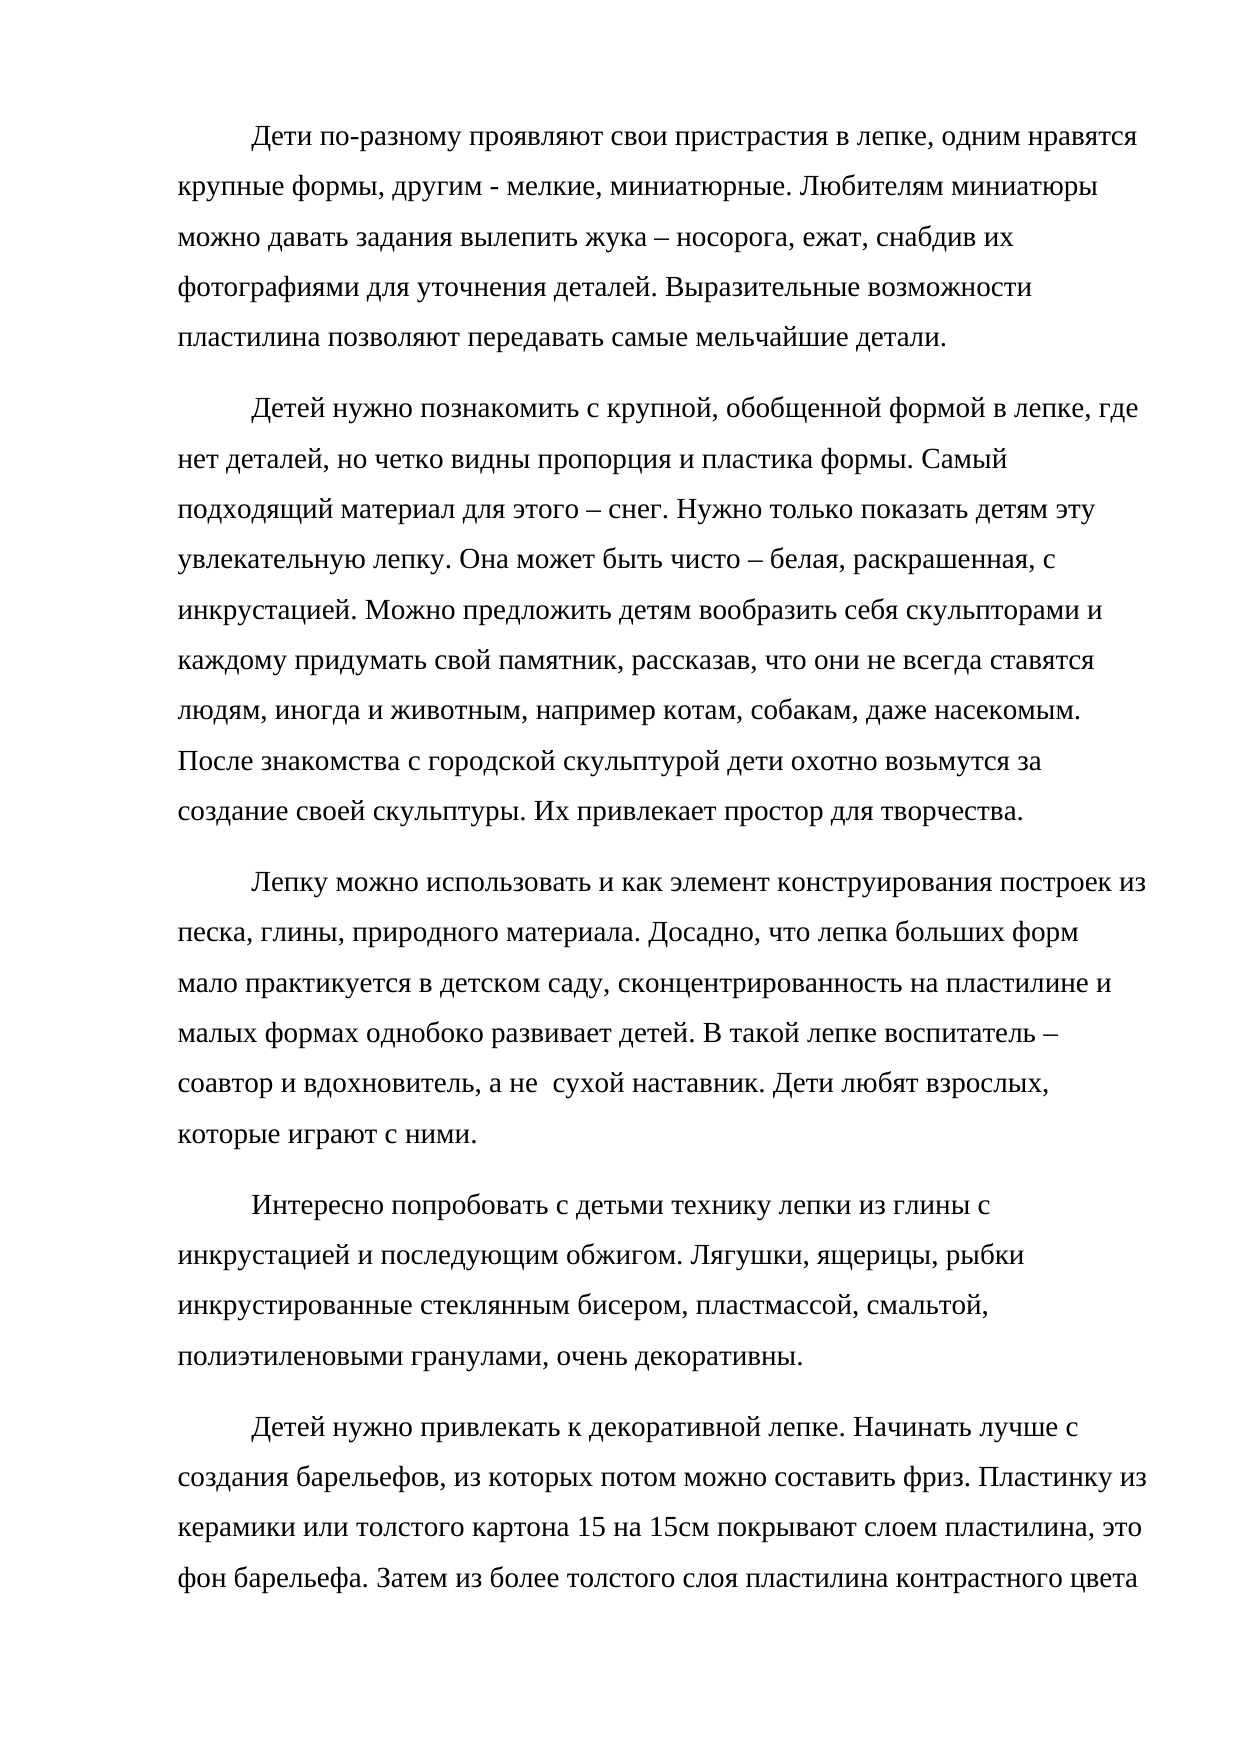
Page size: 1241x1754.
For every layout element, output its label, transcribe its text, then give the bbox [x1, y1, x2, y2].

text Детей нужно познакомить с крупной, обобщенной формой в лепке, где нет деталей, но четко видны пропорция и пластика формы. Самый подходящий материал для этого – снег. Нужно только показать детям эту увлекательную лепку. Она может быть чисто – белая, раскрашенная, с инкрустацией. Можно предложить детям вообразить себя скульпторами и каждому придумать свой памятник, рассказав, что они не всегда ставятся людям, иногда и животным, например котам, собакам, даже насекомым. После знакомства с городской скульптурой дети охотно возьмутся за создание своей скульптуры. Их привлекает простор для творчества. [177, 391, 1152, 827]
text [177, 1409, 1152, 1593]
text Дети по-разному проявляют свои пристрастия в лепке, одним нравятся крупные формы, другим - мелкие, миниатюрные. Любителям миниатюры можно давать задания вылепить жука – носорога, ежат, снабдив их фотографиями для уточнения деталей. Выразительные возможности пластилина позволяют передавать самые мельчайшие детали. [177, 118, 1152, 353]
text Интересно попробовать с детьми технику лепки из глины с инкрустацией и последующим обжигом. Лягушки, ящерицы, рыбки инкрустированные стеклянным бисером, пластмассой, смальтой, полиэтиленовыми гранулами, очень декоративны. [177, 1187, 1152, 1371]
text Лепку можно использовать и как элемент конструирования построек из песка, глины, природного материала. Досадно, что лепка больших форм мало практикуется в детском саду, сконцентрированность на пластилине и малых формах однобоко развивает детей. В такой лепке воспитатель – соавтор и вдохновитель, а не сухой наставник. Дети любят взрослых, которые играют с ними. [177, 864, 1152, 1149]
